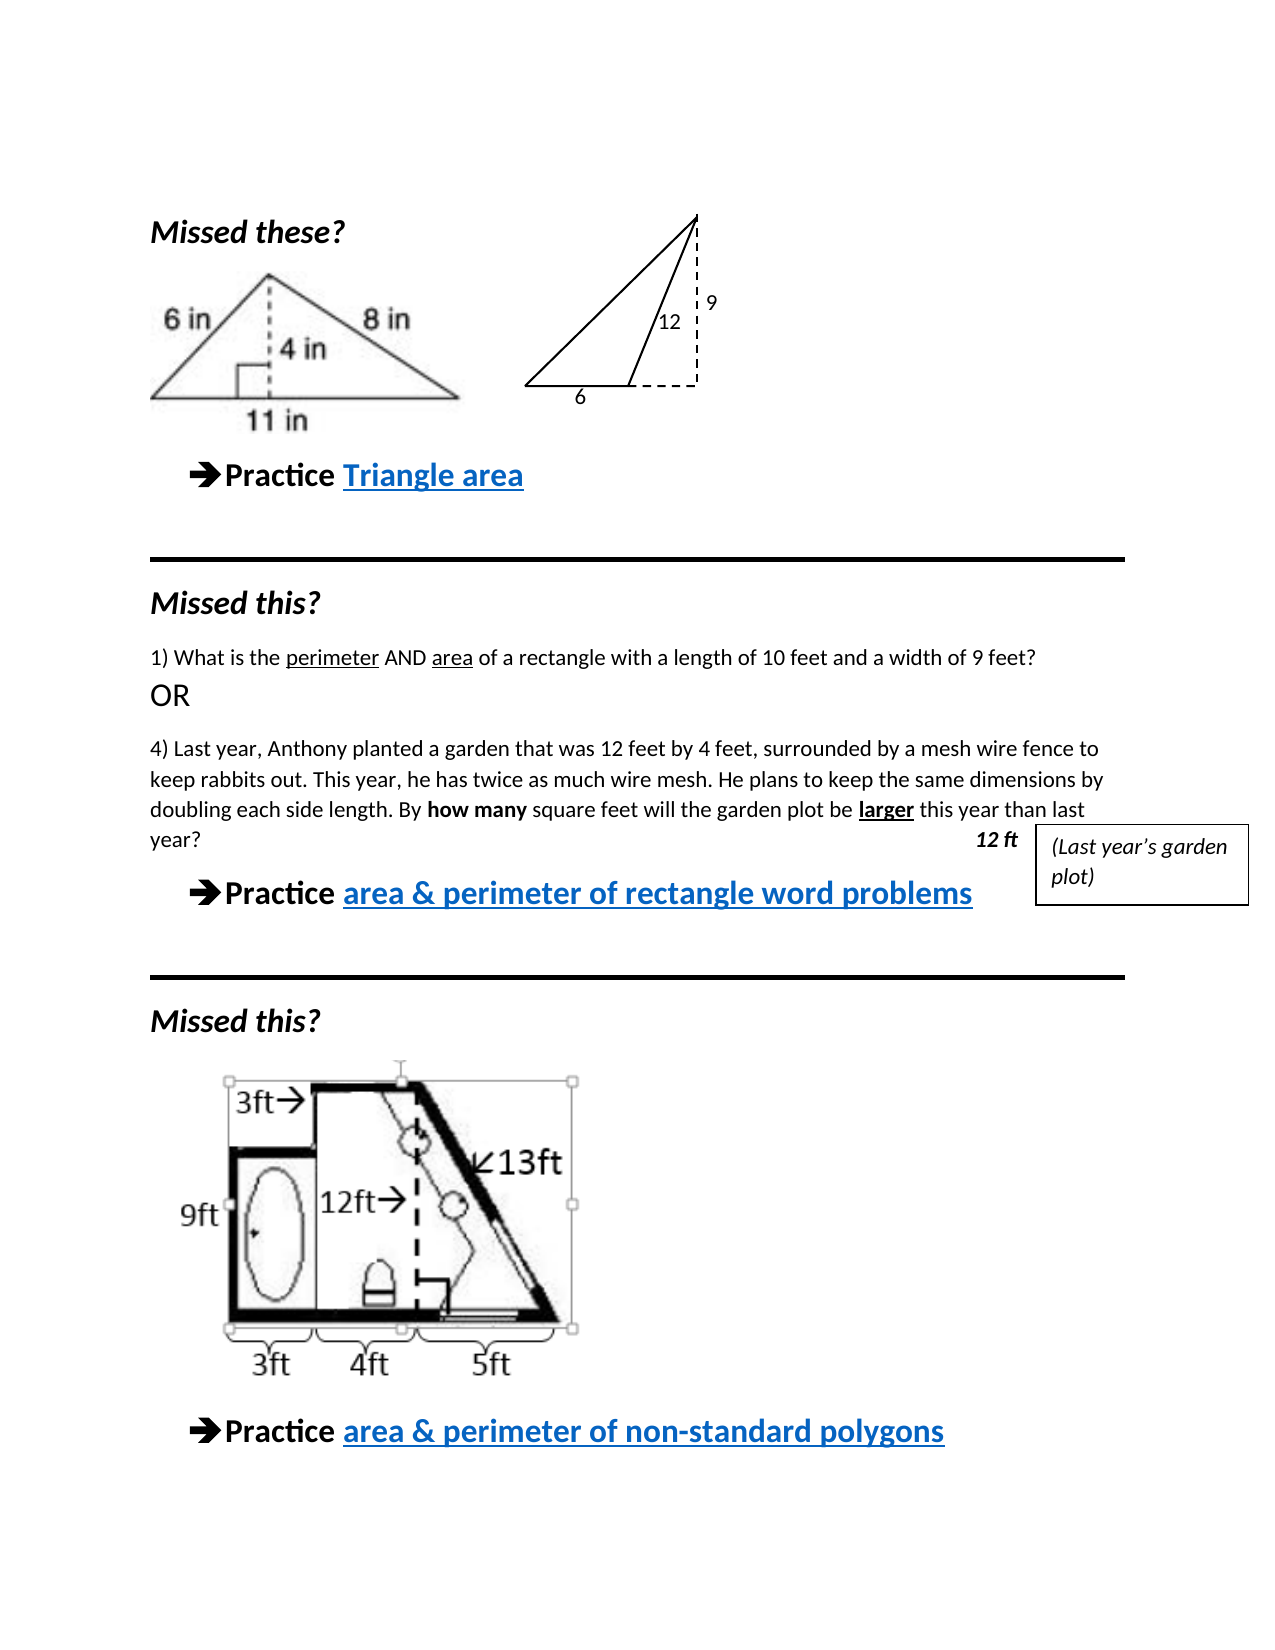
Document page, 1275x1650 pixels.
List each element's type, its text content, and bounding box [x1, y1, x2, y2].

picture [150, 1060, 585, 1391]
text Missed this? [150, 1000, 1125, 1041]
picture [150, 271, 474, 434]
list Practice area & perimeter of rectangle word problems [187, 872, 1125, 913]
text Missed this? [150, 582, 1125, 623]
list Practice Triangle area [187, 454, 1125, 495]
list Practice area & perimeter of non-standard polygons [187, 1410, 1125, 1451]
text Missed these? [150, 211, 1125, 251]
text 4) Last year, Anthony planted a garden that was 12 feet by 4 feet, surrounded by a mesh wire fence to keep rabbits out. This year, he has twice as much wire mesh. He plans to keep the same dimensions by doubling each side length. By how many square feet will the garden plot be larger this year than last year? 12 ft [150, 734, 1125, 853]
text 1) What is the perimeter AND area of a rectangle with a length of 10 feet and a width of 9 feet? OR [150, 643, 1125, 714]
